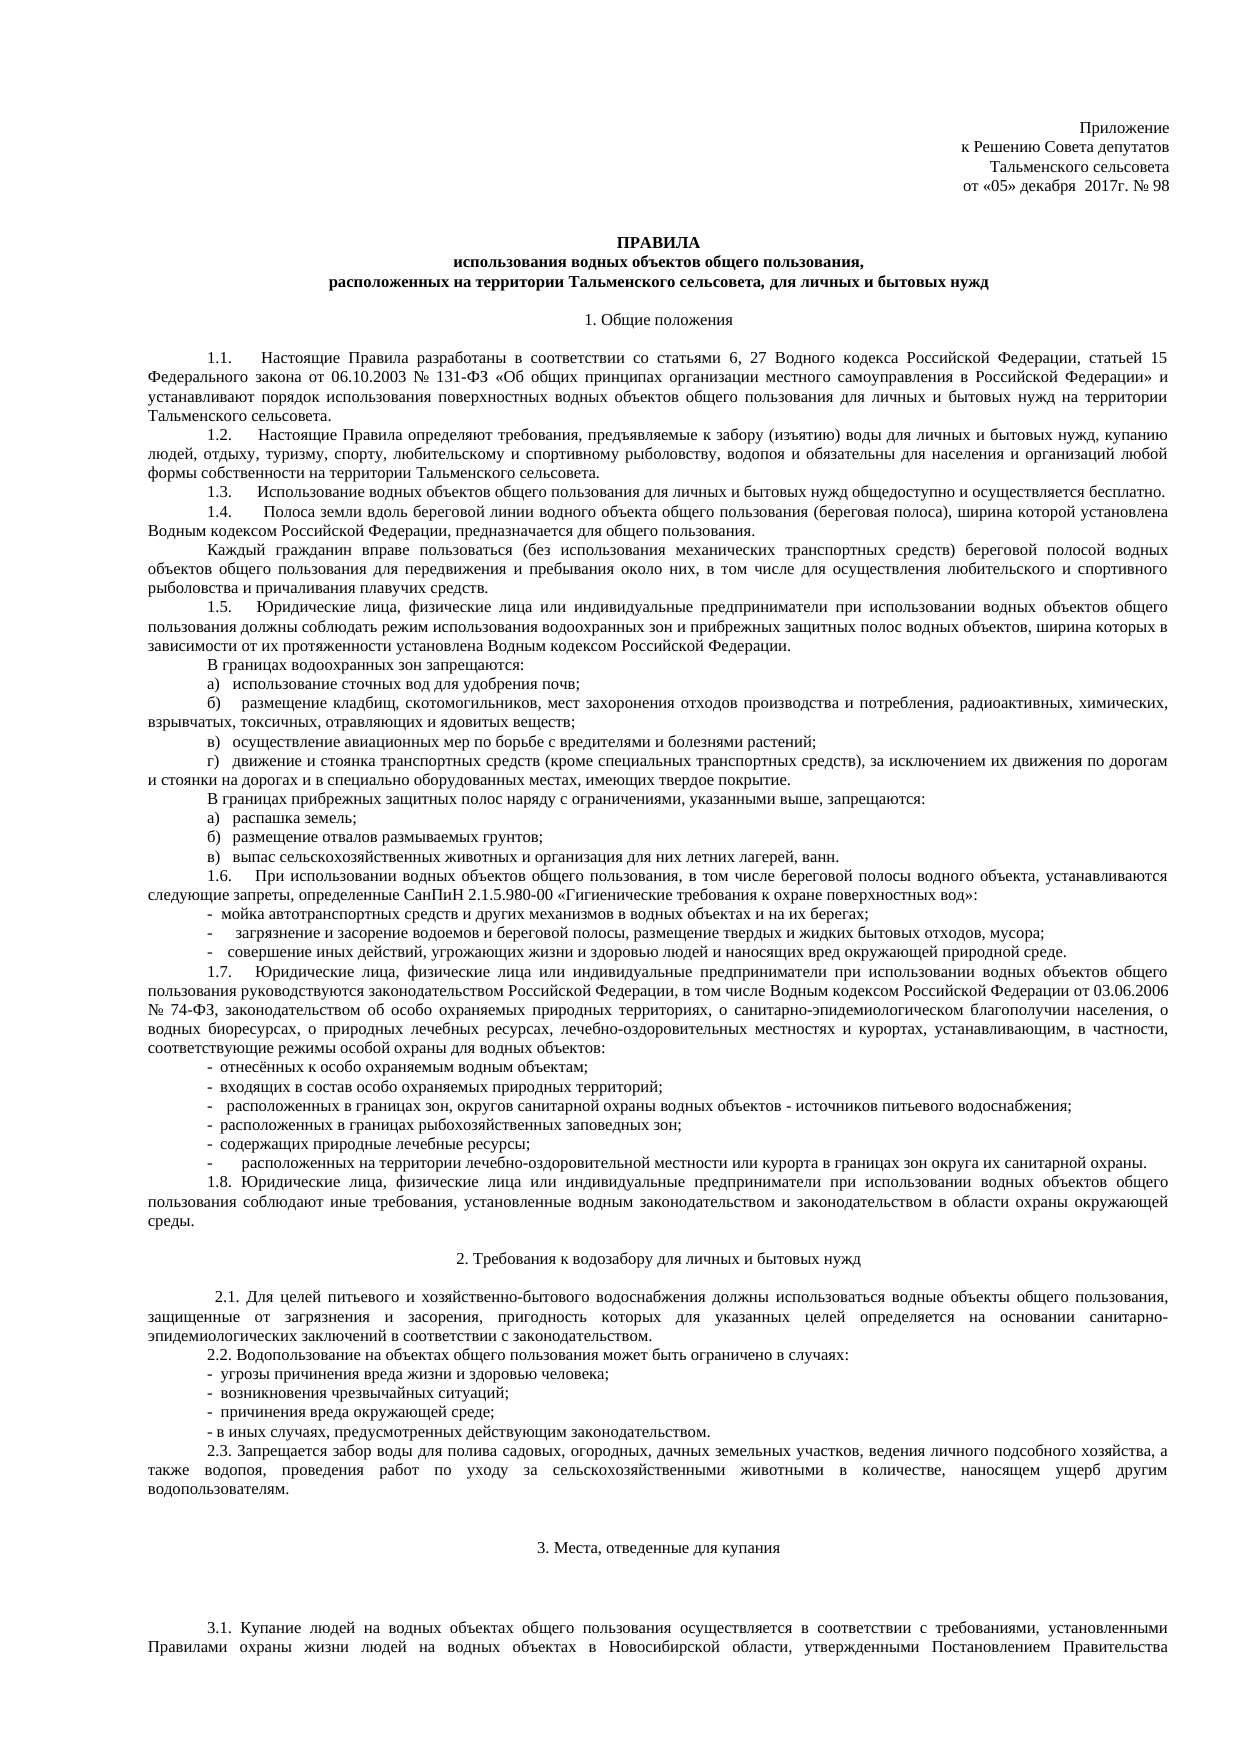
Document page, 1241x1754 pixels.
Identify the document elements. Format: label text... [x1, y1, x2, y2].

text б) размещение отвалов размываемых грунтов; [148, 827, 1169, 846]
text 2.2. Водопользование на объектах общего пользования может быть ограничено в случаях: [148, 1345, 1169, 1364]
text 2. Требования к водозабору для личных и бытовых нужд [148, 1249, 1169, 1268]
text 3. Места, отведенные для купания [148, 1538, 1169, 1557]
text в) осуществление авиационных мер по борьбе с вредителями и болезнями растений; [148, 731, 1169, 751]
text 2.1. Для целей питьевого и хозяйственно-бытового водоснабжения должны использоваться водные объекты общего пользования, защищенные от загрязнения и засорения, пригодность которых для указанных целей определяется на основании санитарно-эпидемиологических заключений в соответствии с законодательством. [148, 1287, 1169, 1345]
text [148, 1618, 1169, 1656]
list входящих в состав особо охраняемых природных территорий; [148, 1076, 1169, 1096]
text 2.3. Запрещается забор воды для полива садовых, огородных, дачных земельных участков, ведения личного подсобного хозяйства, а также водопоя, проведения работ по уходу за сельскохозяйственными животными в количестве, наносящем ущерб другим водопользователям. [148, 1441, 1169, 1498]
text В границах прибрежных защитных полос наряду с ограничениями, указанными выше, запрещаются: [148, 789, 1169, 808]
text в) выпас сельскохозяйственных животных и организация для них летних лагерей, ванн. [148, 846, 1169, 866]
text к Решению Совета депутатов [148, 137, 1169, 156]
text б) размещение кладбищ, скотомогильников, мест захоронения отходов производства и потребления, радиоактивных, химических, взрывчатых, токсичных, отравляющих и ядовитых веществ; [148, 693, 1169, 731]
text 1. Общие положения [148, 310, 1169, 329]
text - загрязнение и засорение водоемов и береговой полосы, размещение твердых и жидких бытовых отходов, мусора; [148, 923, 1169, 942]
text г) движение и стоянка транспортных средств (кроме специальных транспортных средств), за исключением их движения по дорогам и стоянки на дорогах и в специально оборудованных местах, имеющих твердое покрытие. [148, 751, 1169, 789]
list отнесённых к особо охраняемым водным объектам; [148, 1057, 1169, 1076]
list содержащих природные лечебные ресурсы; [148, 1134, 1169, 1153]
text 1.6. При использовании водных объектов общего пользования, в том числе береговой полосы водного объекта, устанавливаются следующие запреты, определенные СанПиН 2.1.5.980-00 «Гигиенические требования к охране поверхностных вод»: [148, 866, 1169, 904]
text ПРАВИЛА [148, 233, 1169, 252]
text а) использование сточных вод для удобрения почв; [148, 674, 1169, 693]
text Приложение [148, 118, 1169, 137]
text от «05» декабря 2017г. № 98 [148, 176, 1169, 195]
text расположенных на территории Тальменского сельсовета, для личных и бытовых нужд [148, 271, 1169, 291]
text В границах водоохранных зон запрещаются: [148, 655, 1169, 674]
text - совершение иных действий, угрожающих жизни и здоровью людей и наносящих вред окружающей природной среде. [148, 942, 1169, 961]
text Тальменского сельсовета [148, 156, 1169, 176]
text использования водных объектов общего пользования, [148, 252, 1169, 271]
text 1.5. Юридические лица, физические лица или индивидуальные предприниматели при использовании водных объектов общего пользования должны соблюдать режим использования водоохранных зон и прибрежных защитных полос водных объектов, ширина которых в зависимости от их протяженности установлена Водным кодексом Российской Федерации. [148, 597, 1169, 655]
text 1.7. Юридические лица, физические лица или индивидуальные предприниматели при использовании водных объектов общего пользования руководствуются законодательством Российской Федерации, в том числе Водным кодексом Российской Федерации от 03.06.2006 № 74-ФЗ, законодательством об особо охраняемых природных территориях, о санитарно-эпидемиологическом благополучии населения, о водных биоресурсах, о природных лечебных ресурсах, лечебно-оздоровительных местностях и курортах, устанавливающим, в частности, соответствующие режимы особой охраны для водных объектов: [148, 961, 1169, 1057]
text а) распашка земель; [148, 808, 1169, 827]
text 1.8. Юридические лица, физические лица или индивидуальные предприниматели при использовании водных объектов общего пользования соблюдают иные требования, установленные водным законодательством и законодательством в области охраны окружающей среды. [148, 1172, 1169, 1230]
list Настоящие Правила определяют требования, предъявляемые к забору (изъятию) воды для личных и бытовых нужд, купанию людей, отдыху, туризму, спорту, любительскому и спортивному рыболовству, водопоя и обязательны для населения и организаций любой формы собственности на территории Тальменского сельсовета. [148, 425, 1169, 482]
text Каждый гражданин вправе пользоваться (без использования механических транспортных средств) береговой полосой водных объектов общего пользования для передвижения и пребывания около них, в том числе для осуществления любительского и спортивного рыболовства и причаливания плавучих средств. [148, 540, 1169, 597]
text - в иных случаях, предусмотренных действующим законодательством. [148, 1421, 1169, 1441]
list угрозы причинения вреда жизни и здоровью человека; [148, 1364, 1169, 1383]
list Настоящие Правила разработаны в соответствии со статьями 6, 27 Водного кодекса Российской Федерации, статьей 15 Федерального закона от 06.10.2003 № 131-ФЗ «Об общих принципах организации местного самоуправления в Российской Федерации» и устанавливают порядок использования поверхностных водных объектов общего пользования для личных и бытовых нужд на территории Тальменского сельсовета. [148, 348, 1169, 425]
text - мойка автотранспортных средств и других механизмов в водных объектах и на их берегах; [148, 904, 1169, 923]
text 1.4. Полоса земли вдоль береговой линии водного объекта общего пользования (береговая полоса), ширина которой установлена Водным кодексом Российской Федерации, предназначается для общего пользования. [148, 501, 1169, 540]
text - расположенных в границах зон, округов санитарной охраны водных объектов - источников питьевого водоснабжения; [148, 1096, 1169, 1115]
list причинения вреда окружающей среде; [148, 1402, 1169, 1421]
text - расположенных на территории лечебно-оздоровительной местности или курорта в границах зон округа их санитарной охраны. [148, 1153, 1169, 1172]
list Использование водных объектов общего пользования для личных и бытовых нужд общедоступно и осуществляется бесплатно. [148, 482, 1169, 501]
list расположенных в границах рыбохозяйственных заповедных зон; [148, 1115, 1169, 1134]
list возникновения чрезвычайных ситуаций; [148, 1383, 1169, 1402]
